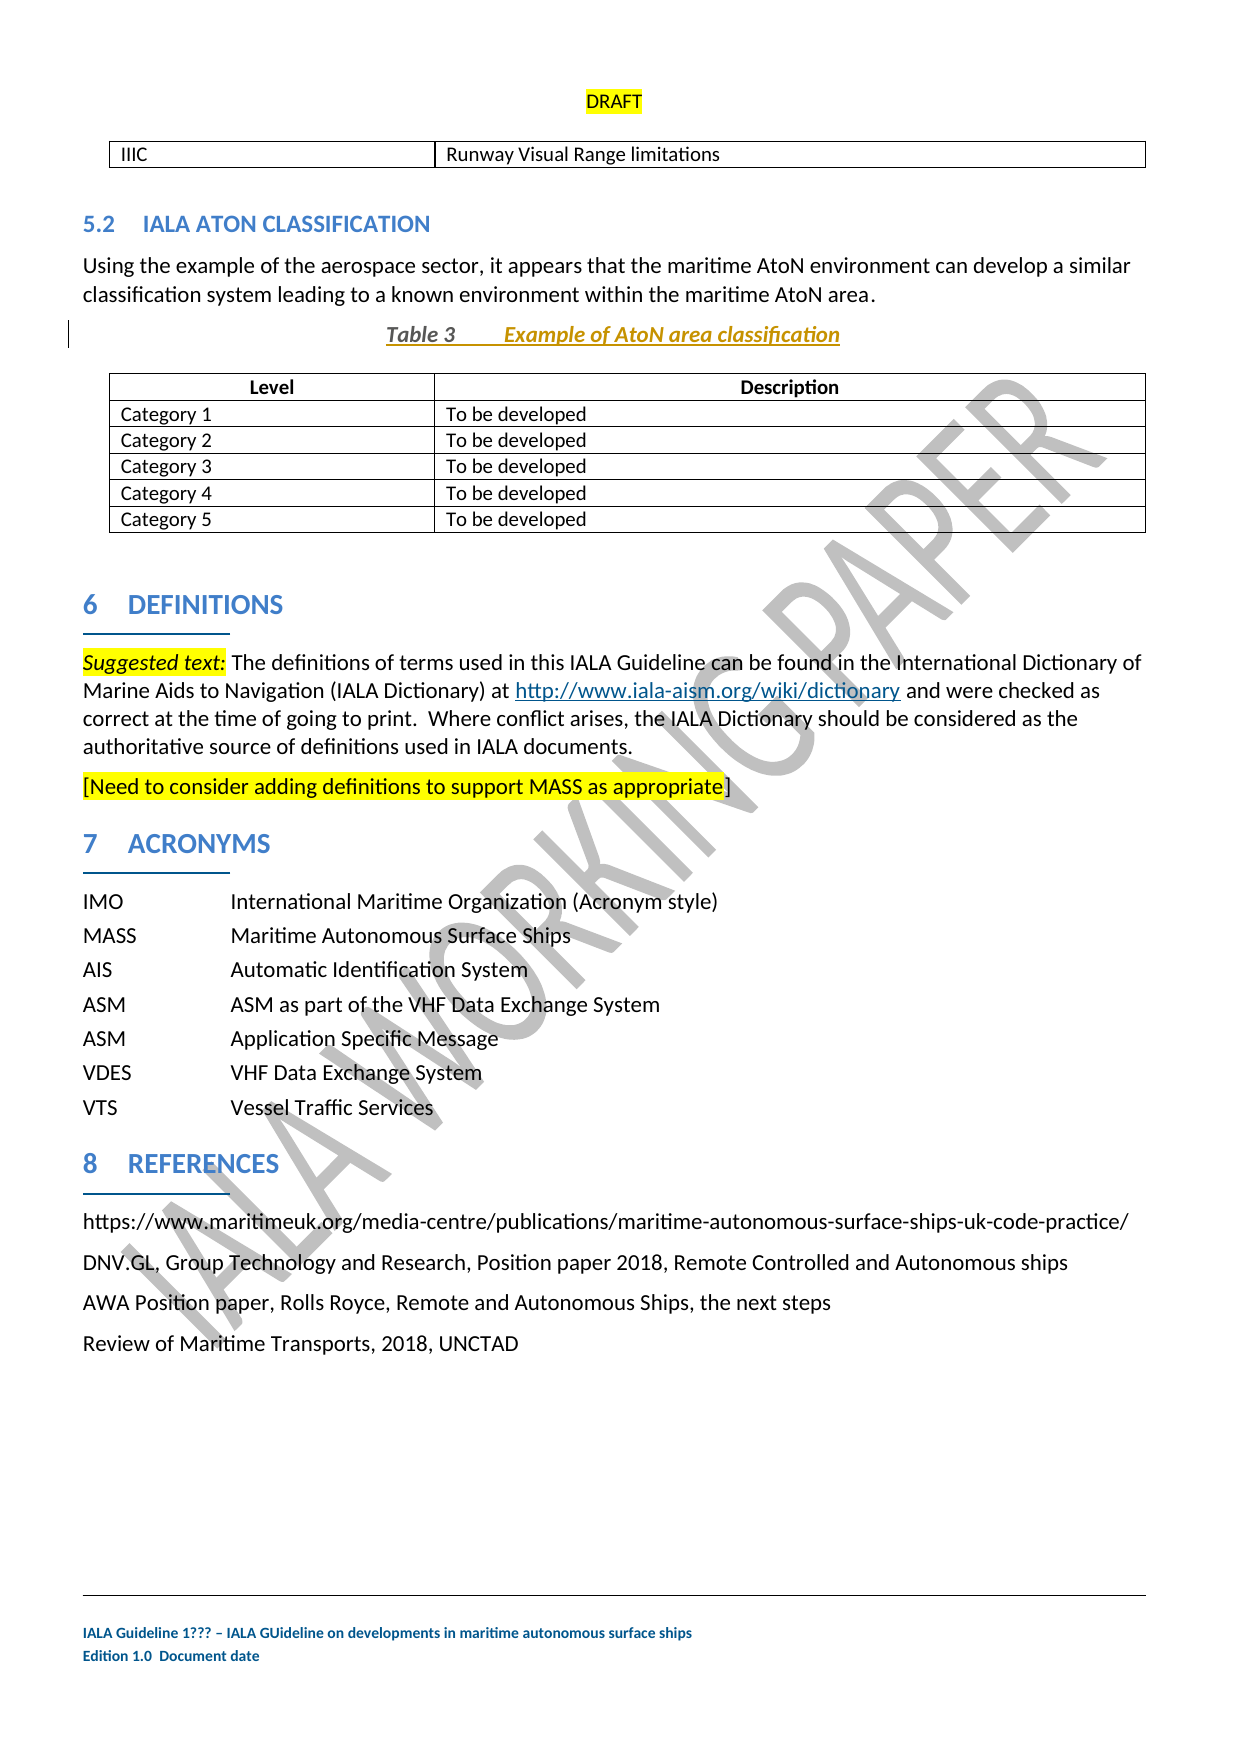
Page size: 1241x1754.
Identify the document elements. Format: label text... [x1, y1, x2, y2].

subtitle References [83, 1146, 1146, 1181]
table_cell To be developed [435, 427, 1145, 453]
text DNV.GL, Group Technology and Research, Position paper 2018, Remote Controlled and Autonomous ships [83, 1248, 1146, 1276]
text VTS Vessel Traffic Services [83, 1093, 1146, 1121]
text ASM Application Specific Message [83, 1024, 1146, 1052]
table_cell To be developed [435, 507, 1145, 532]
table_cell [110, 142, 434, 167]
table_header Description [435, 374, 1145, 400]
text https://www.maritimeuk.org/media-centre/publications/maritime-autonomous-surface-ships-uk-code-practice/ [83, 1207, 1146, 1235]
text IMO International Maritime Organization (Acronym style) [83, 887, 1146, 915]
text VDES VHF Data Exchange System [83, 1058, 1146, 1086]
table_cell Category 3 [110, 454, 434, 479]
text MASS Maritime Autonomous Surface Ships [83, 921, 1146, 949]
table_cell To be developed [435, 480, 1145, 506]
table_cell Category 5 [110, 507, 434, 532]
table_cell Category 1 [110, 401, 434, 426]
subtitle Definitions [83, 586, 1146, 622]
table_cell Category 4 [110, 480, 434, 506]
table_header Level [110, 374, 434, 400]
text Using the example of the aerospace sector, it appears that the maritime AtoN environment can develop a similar classification system leading to a known environment within the maritime AtoN area. [83, 252, 1146, 308]
text AWA Position paper, Rolls Royce, Remote and Autonomous Ships, the next steps [83, 1288, 1146, 1316]
table_cell To be developed [435, 454, 1145, 479]
text [Need to consider adding definitions to support MASS as appropriate] [724, 772, 1146, 800]
text Suggested text: The definitions of terms used in this IALA Guideline can be found in the International Dictionary of Marine Aids to Navigation (IALA Dictionary) at http://www.iala-aism.org/wiki/dictionary and were checked as correct at the time of going to print. Where conflict arises, the IALA Dictionary should be considered as the authoritative source of definitions used in IALA documents. [83, 648, 1146, 760]
subtitle Acronyms [83, 825, 1146, 861]
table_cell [436, 142, 1145, 167]
text Review of Maritime Transports, 2018, UNCTAD [83, 1329, 1146, 1357]
subtitle IALA AtoN classification [83, 209, 1146, 239]
table_cell Category 2 [110, 427, 434, 453]
text AIS Automatic Identification System [83, 956, 1146, 983]
text ASM ASM as part of the VHF Data Exchange System [83, 990, 1146, 1018]
table_cell To be developed [435, 401, 1145, 426]
